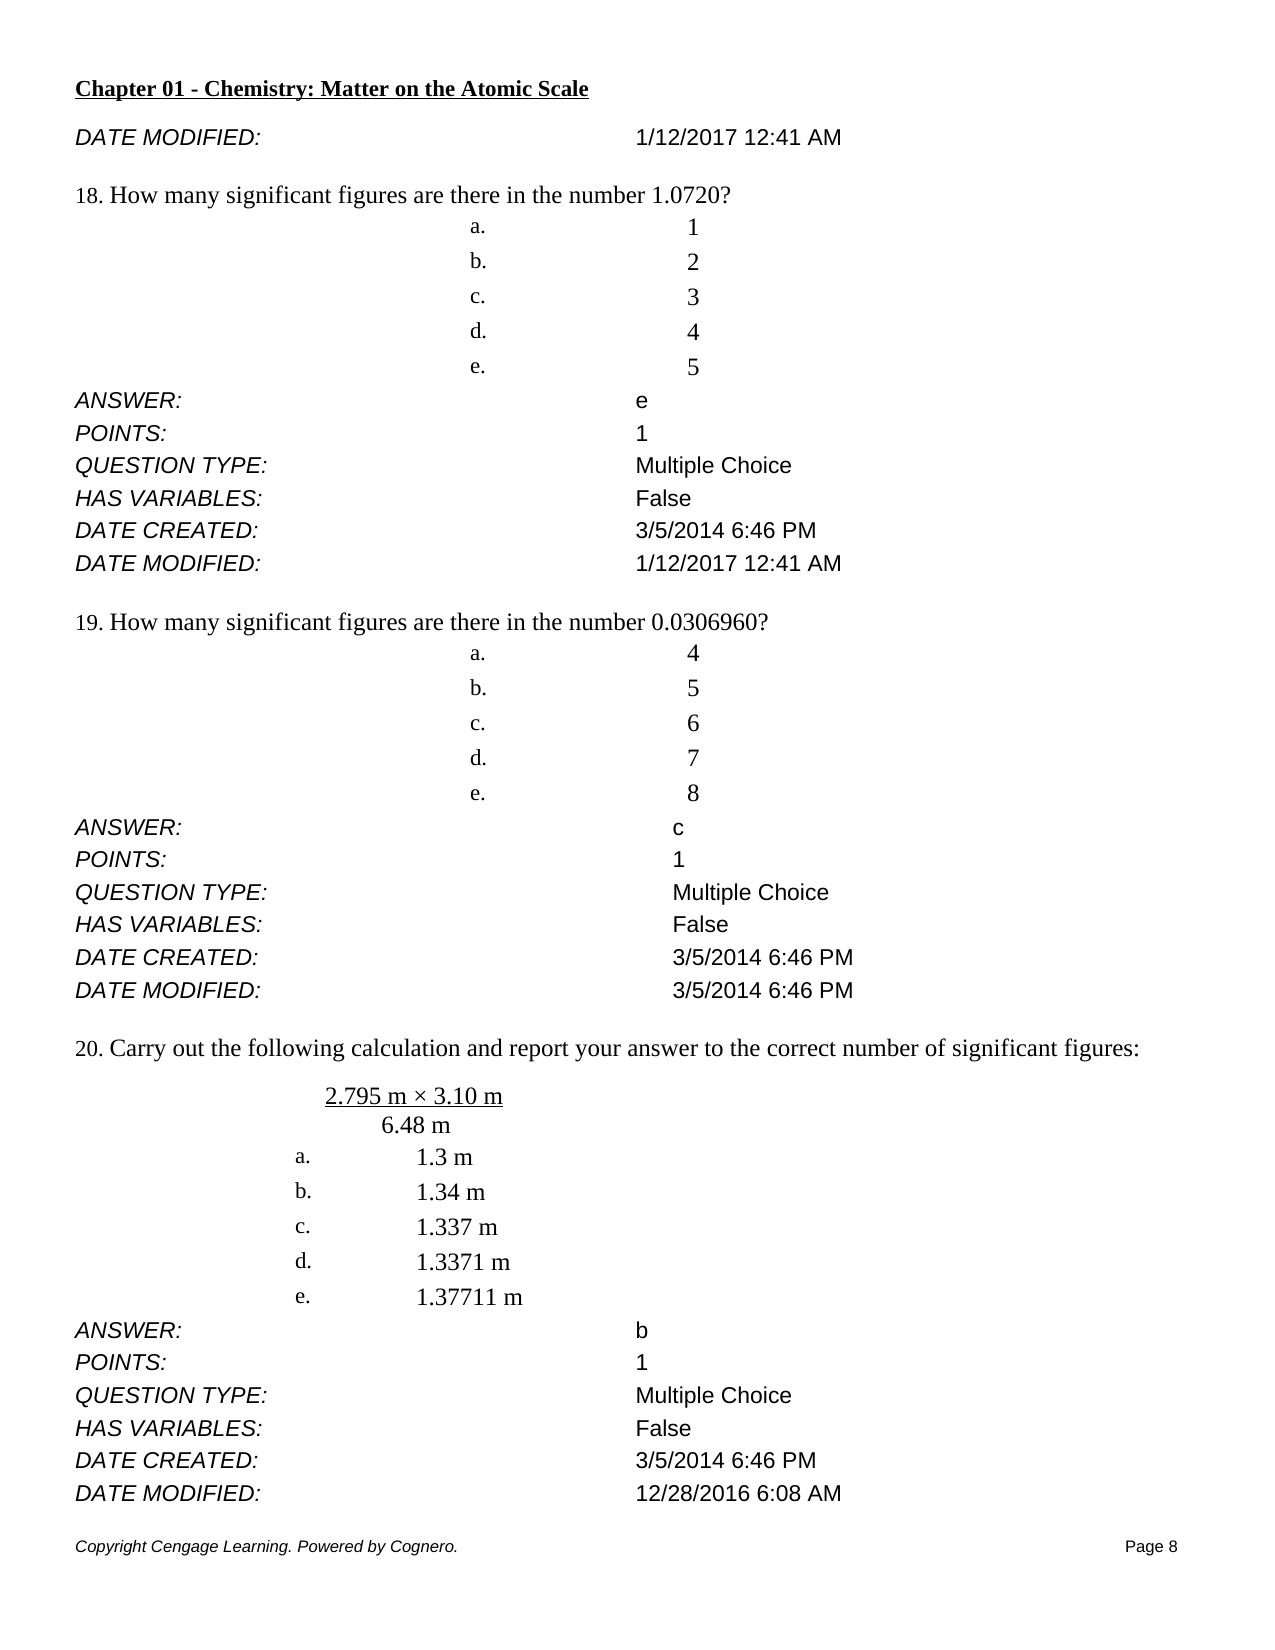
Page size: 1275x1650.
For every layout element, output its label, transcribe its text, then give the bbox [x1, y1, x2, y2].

table_header 20. Carry out the following calculation and report your answer to the correct number of significant figures: 2.795 m × 3.10 m 6.48 m [75, 1033, 1200, 1509]
table_header 18. How many significant figures are there in the number 1.0720? [75, 180, 1200, 580]
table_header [75, 121, 1200, 153]
table_header 19. How many significant figures are there in the number 0.0306960? [75, 607, 1200, 1006]
